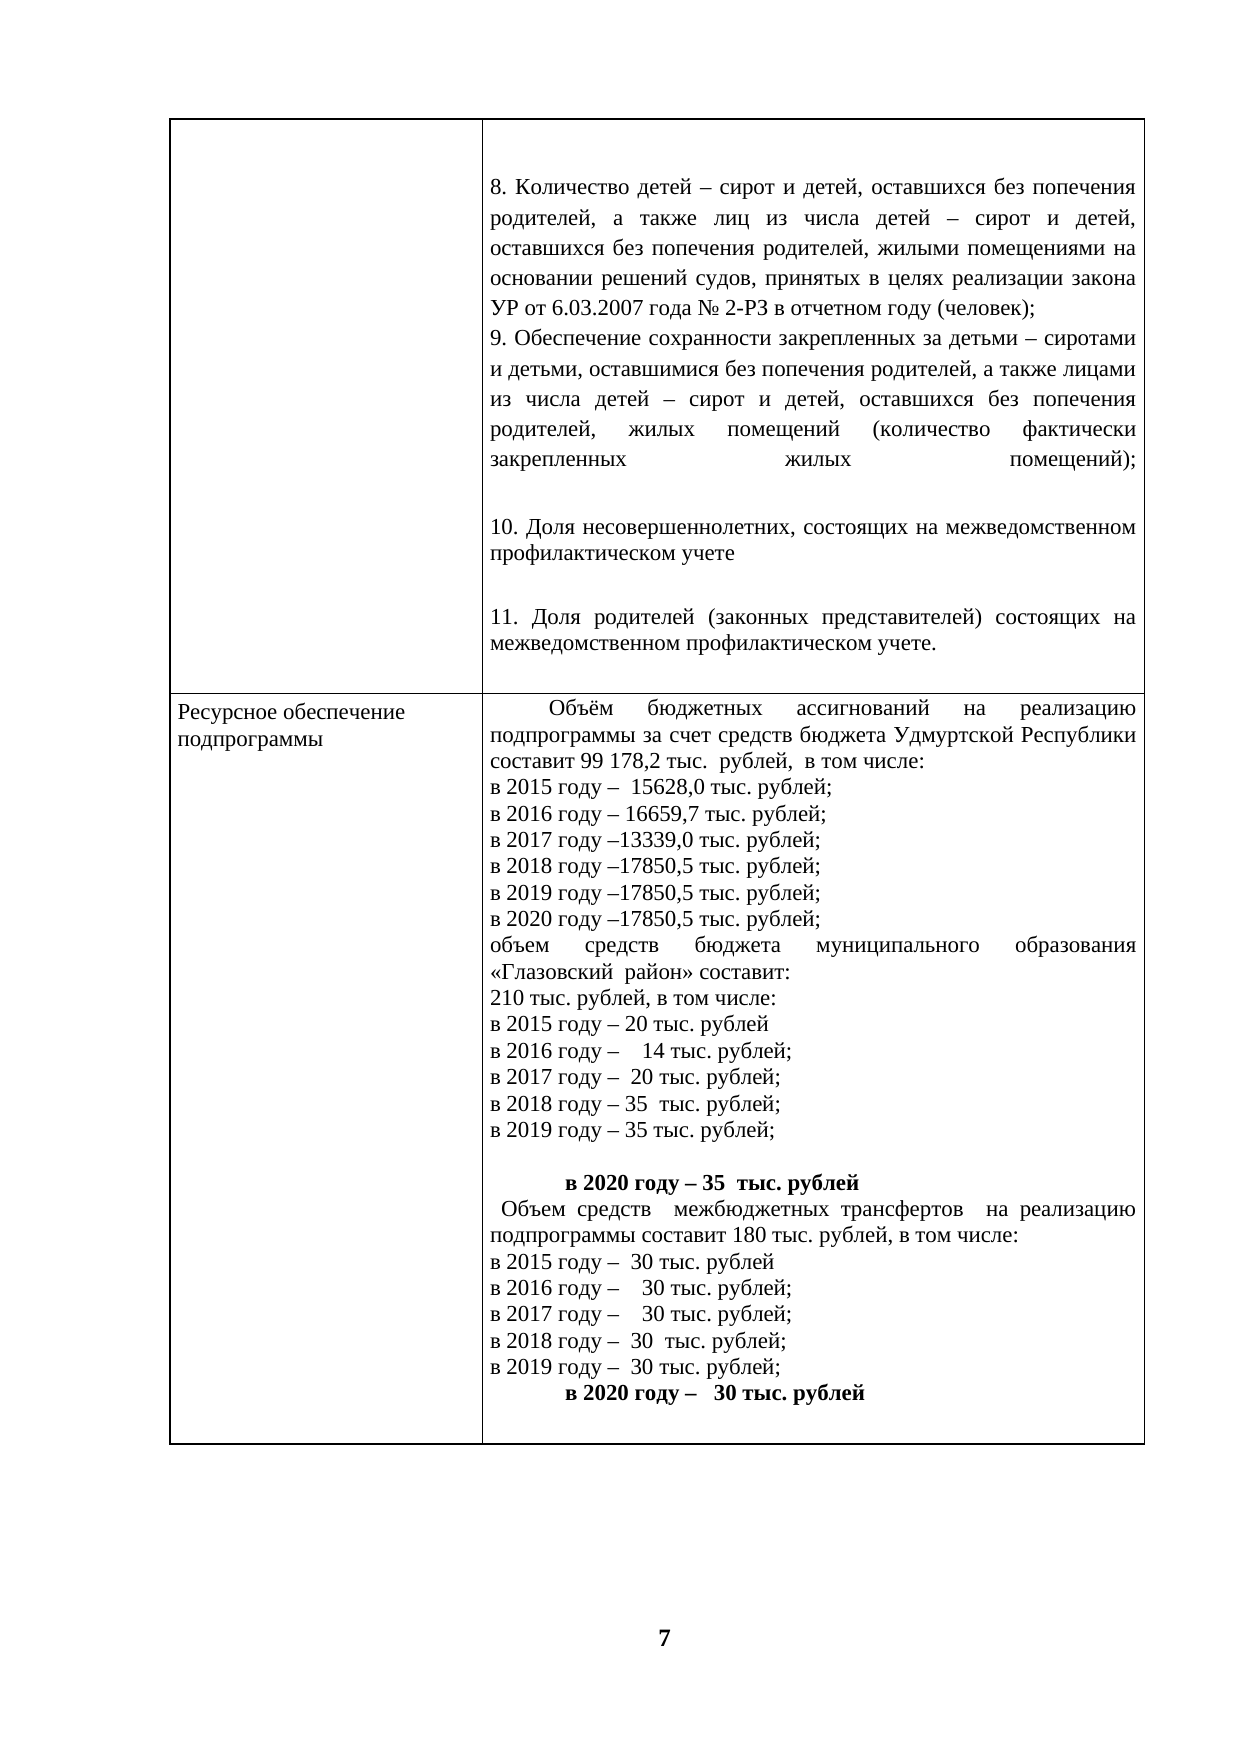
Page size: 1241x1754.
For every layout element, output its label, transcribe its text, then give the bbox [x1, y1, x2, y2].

table_cell Ресурсное обеспечение подпрограммы [171, 694, 482, 1443]
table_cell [483, 120, 1144, 693]
table_cell Объём бюджетных ассигнований на реализацию подпрограммы за счет средств бюджета Удмуртской Республики составит 99 178,2 тыс. рублей, в том числе: в 2015 году – 15628,0 тыс. рублей; в 2016 году – 16659,7 тыс. рублей; в 2017 году –13339,0 тыс. рублей; в 2018 году –17850,5 тыс. рублей; в 2019 году –17850,5 тыс. рублей; в 2020 году –17850,5 тыс. рублей; объем средств бюджета муниципального образования «Глазовский район» составит: 210 тыс. рублей, в том числе: в 2015 году – 20 тыс. рублей в 2016 году – 14 тыс. рублей; в 2017 году – 20 тыс. рублей; в 2018 году – 35 тыс. рублей; в 2019 году – 35 тыс. рублей; в 2020 году – 35 тыс. рублей Объем средств межбюджетных трансфертов на реализацию подпрограммы составит 180 тыс. рублей, в том числе: в 2015 году – 30 тыс. рублей в 2016 году – 30 тыс. рублей; в 2017 году – 30 тыс. рублей; в 2018 году – 30 тыс. рублей; в 2019 году – 30 тыс. рублей; в 2020 году – 30 тыс. рублей [483, 694, 1144, 1443]
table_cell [171, 120, 482, 693]
